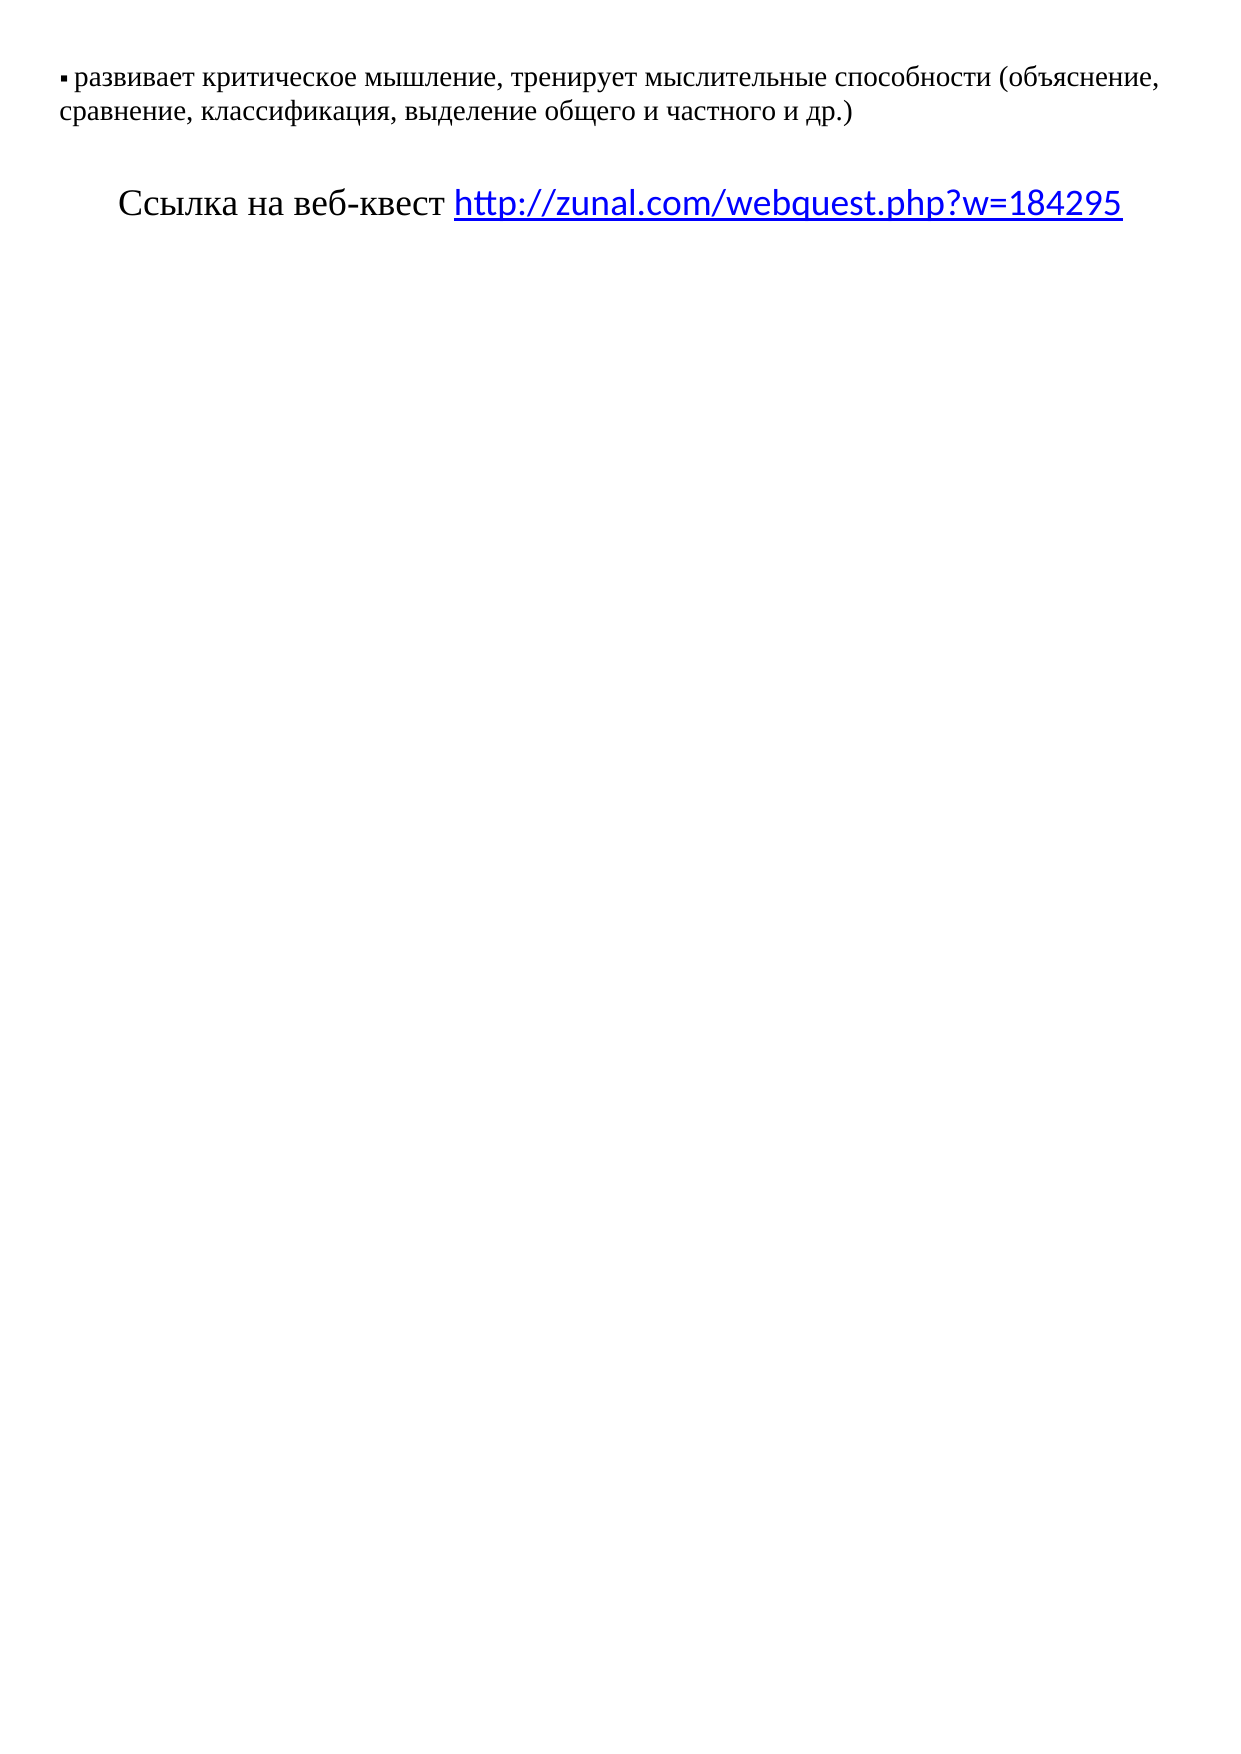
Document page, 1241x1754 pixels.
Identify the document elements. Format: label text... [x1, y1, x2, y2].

text Ссылка на веб-квест http://zunal.com/webquest.php?w=184295 [59, 179, 1181, 225]
text сравнение, классификация, выделение общего и частного и др.) [59, 93, 1181, 126]
list развивает критическое мышление, тренирует мыслительные способности (объяснение, [59, 59, 1181, 93]
